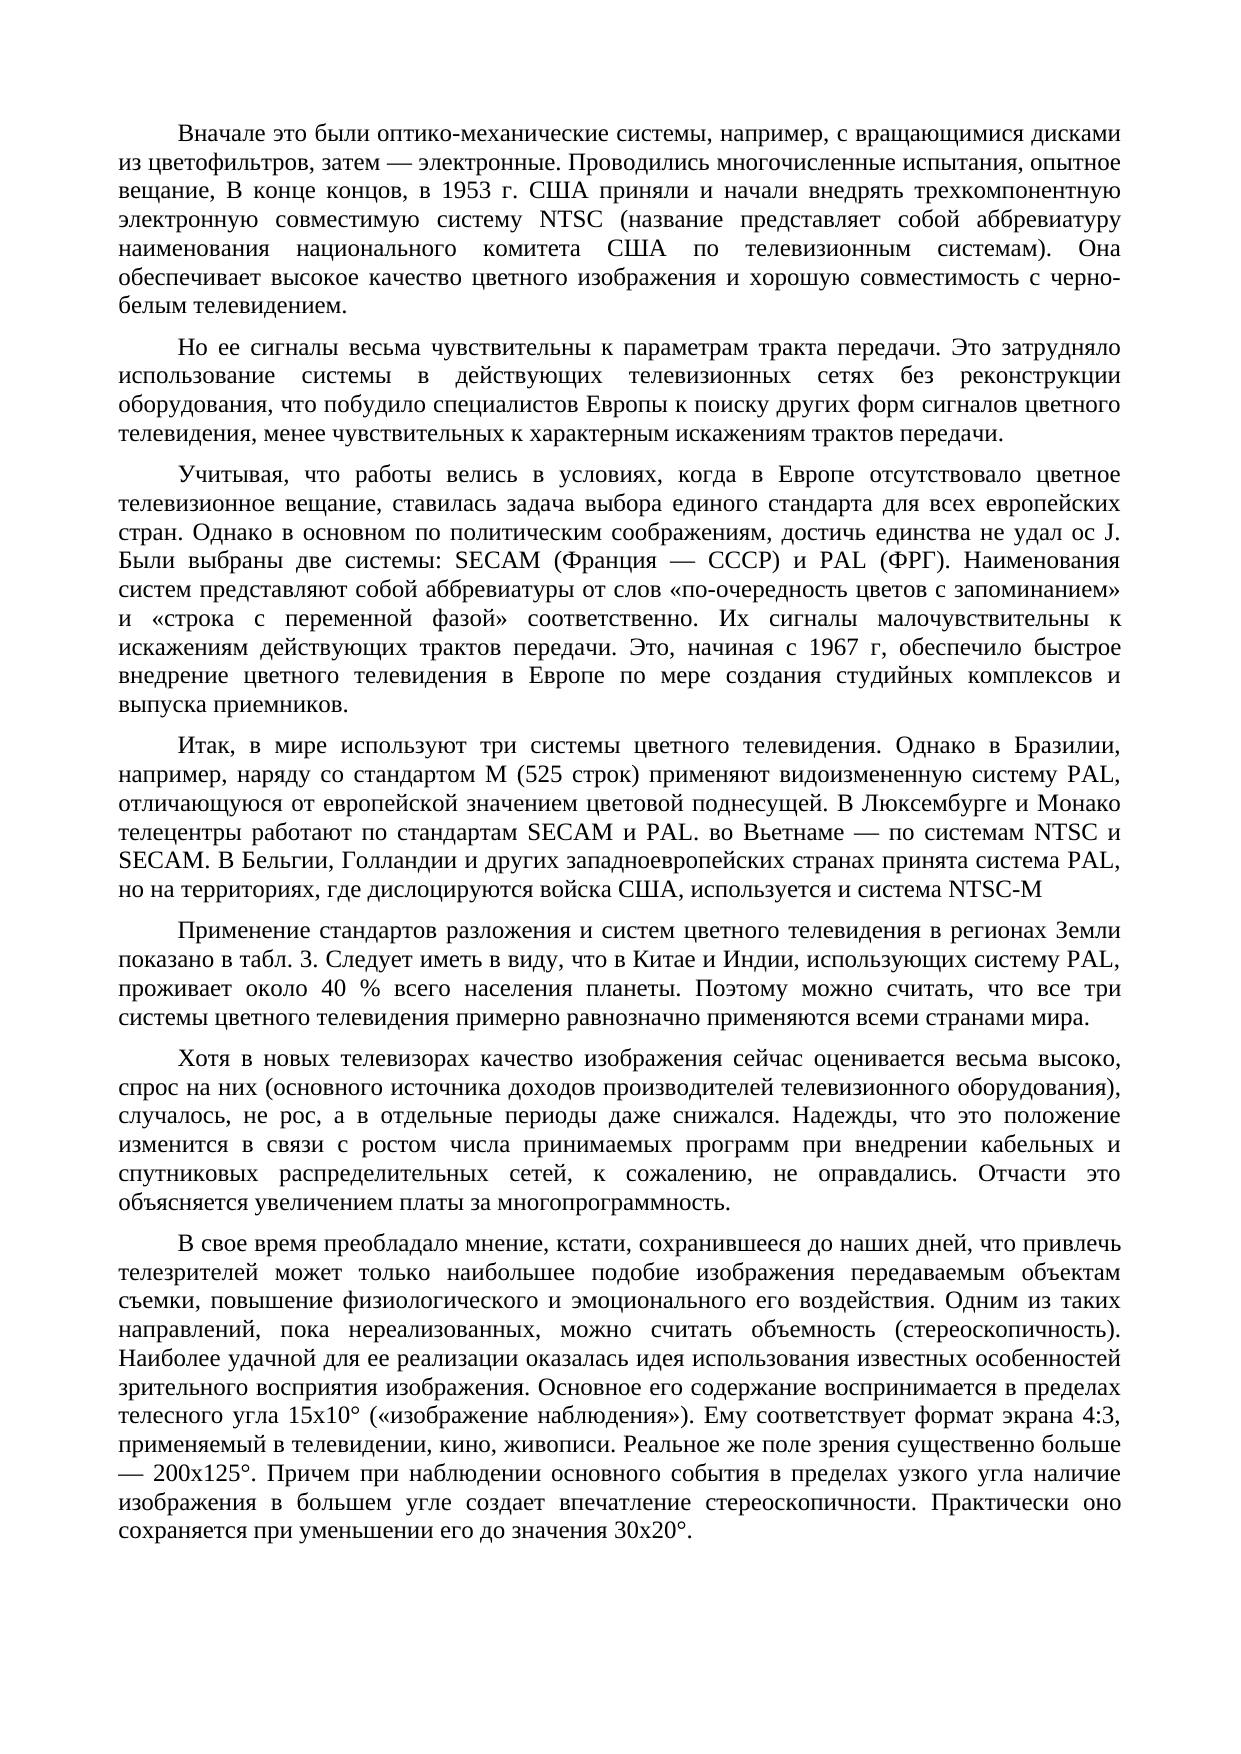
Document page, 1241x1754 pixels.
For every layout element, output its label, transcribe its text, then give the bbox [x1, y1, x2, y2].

text Вначале это были оптико-механические системы, например, с вращающимися дисками из цветофильтров, затем — электронные. Проводились многочисленные испытания, опытное вещание, В конце концов, в 1953 г. США приняли и начали внедрять трехкомпонентную электронную совместимую систему NTSC (название представляет собой аббревиатуру наименования национального комитета США по телевизионным системам). Она обеспечивает высокое качество цветного изображения и хорошую совместимость с черно-белым телевидением. [118, 118, 1122, 319]
text Учитывая, что работы велись в условиях, когда в Европе отсутствовало цветное телевизионное вещание, ставилась задача выбора единого стандарта для всех европейских стран. Однако в основном по политическим соображениям, достичь единства не удал ос J. Были выбраны две системы: SECAM (Франция — СССР) и PAL (ФРГ). Наименования систем представляют собой аббревиатуры от слов «по-очередность цветов с запоминанием» и «строка с переменной фазой» соответственно. Их сигналы малочувствительны к искажениям действующих трактов передачи. Это, начиная с 1967 г, обеспечило быстрое внедрение цветного телевидения в Европе по мере создания студийных комплексов и выпуска приемников. [118, 459, 1122, 718]
text Хотя в новых телевизорах качество изображения сейчас оценивается весьма высоко, спрос на них (основного источника доходов производителей телевизионного оборудования), случалось, не рос, а в отдельные периоды даже снижался. Надежды, что это положение изменится в связи с ростом числа принимаемых программ при внедрении кабельных и спутниковых распределительных сетей, к сожалению, не оправдались. Отчасти это объясняется увеличением платы за многопрограммность. [118, 1043, 1122, 1216]
text Итак, в мире используют три системы цветного телевидения. Однако в Бразилии, например, наряду со стандартом М (525 строк) применяют видоизмененную систему PAL, отличающуюся от европейской значением цветовой поднесущей. В Люксембурге и Монако телецентры работают по стандартам SECAM и PAL. во Вьетнаме — по системам NTSC и SECAM. В Бельгии, Голландии и других западноевропейских странах принята система PAL, но на территориях, где дислоцируются войска США, используется и система NTSC-M [118, 731, 1122, 903]
text Применение стандартов разложения и систем цветного телевидения в регионах Земли показано в табл. 3. Следует иметь в виду, что в Китае и Индии, использующих систему PAL, проживает около 40 % всего населения планеты. Поэтому можно считать, что все три системы цветного телевидения примерно равнозначно применяются всеми странами мира. [118, 916, 1122, 1031]
text В свое время преобладало мнение, кстати, сохранившееся до наших дней, что привлечь телезрителей может только наибольшее подобие изображения передаваемым объектам съемки, повышение физиологического и эмоционального его воздействия. Одним из таких направлений, пока нереализованных, можно считать объемность (стереоскопичность). Наиболее удачной для ее реализации оказалась идея использования известных особенностей зрительного восприятия изображения. Основное его содержание воспринимается в пределах телесного угла 15х10° («изображение наблюдения»). Ему соответствует формат экрана 4:3, применяемый в телевидении, кино, живописи. Реальное же поле зрения существенно больше — 200х125°. Причем при наблюдении основного события в пределах узкого угла наличие изображения в большем угле создает впечатление стереоскопичности. Практически оно сохраняется при уменьшении его до значения 30х20°. [118, 1228, 1122, 1544]
text Но ее сигналы весьма чувствительны к параметрам тракта передачи. Это затрудняло использование системы в действующих телевизионных сетях без реконструкции оборудования, что побудило специалистов Европы к поиску других форм сигналов цветного телевидения, менее чувствительных к характерным искажениям трактов передачи. [118, 332, 1122, 447]
